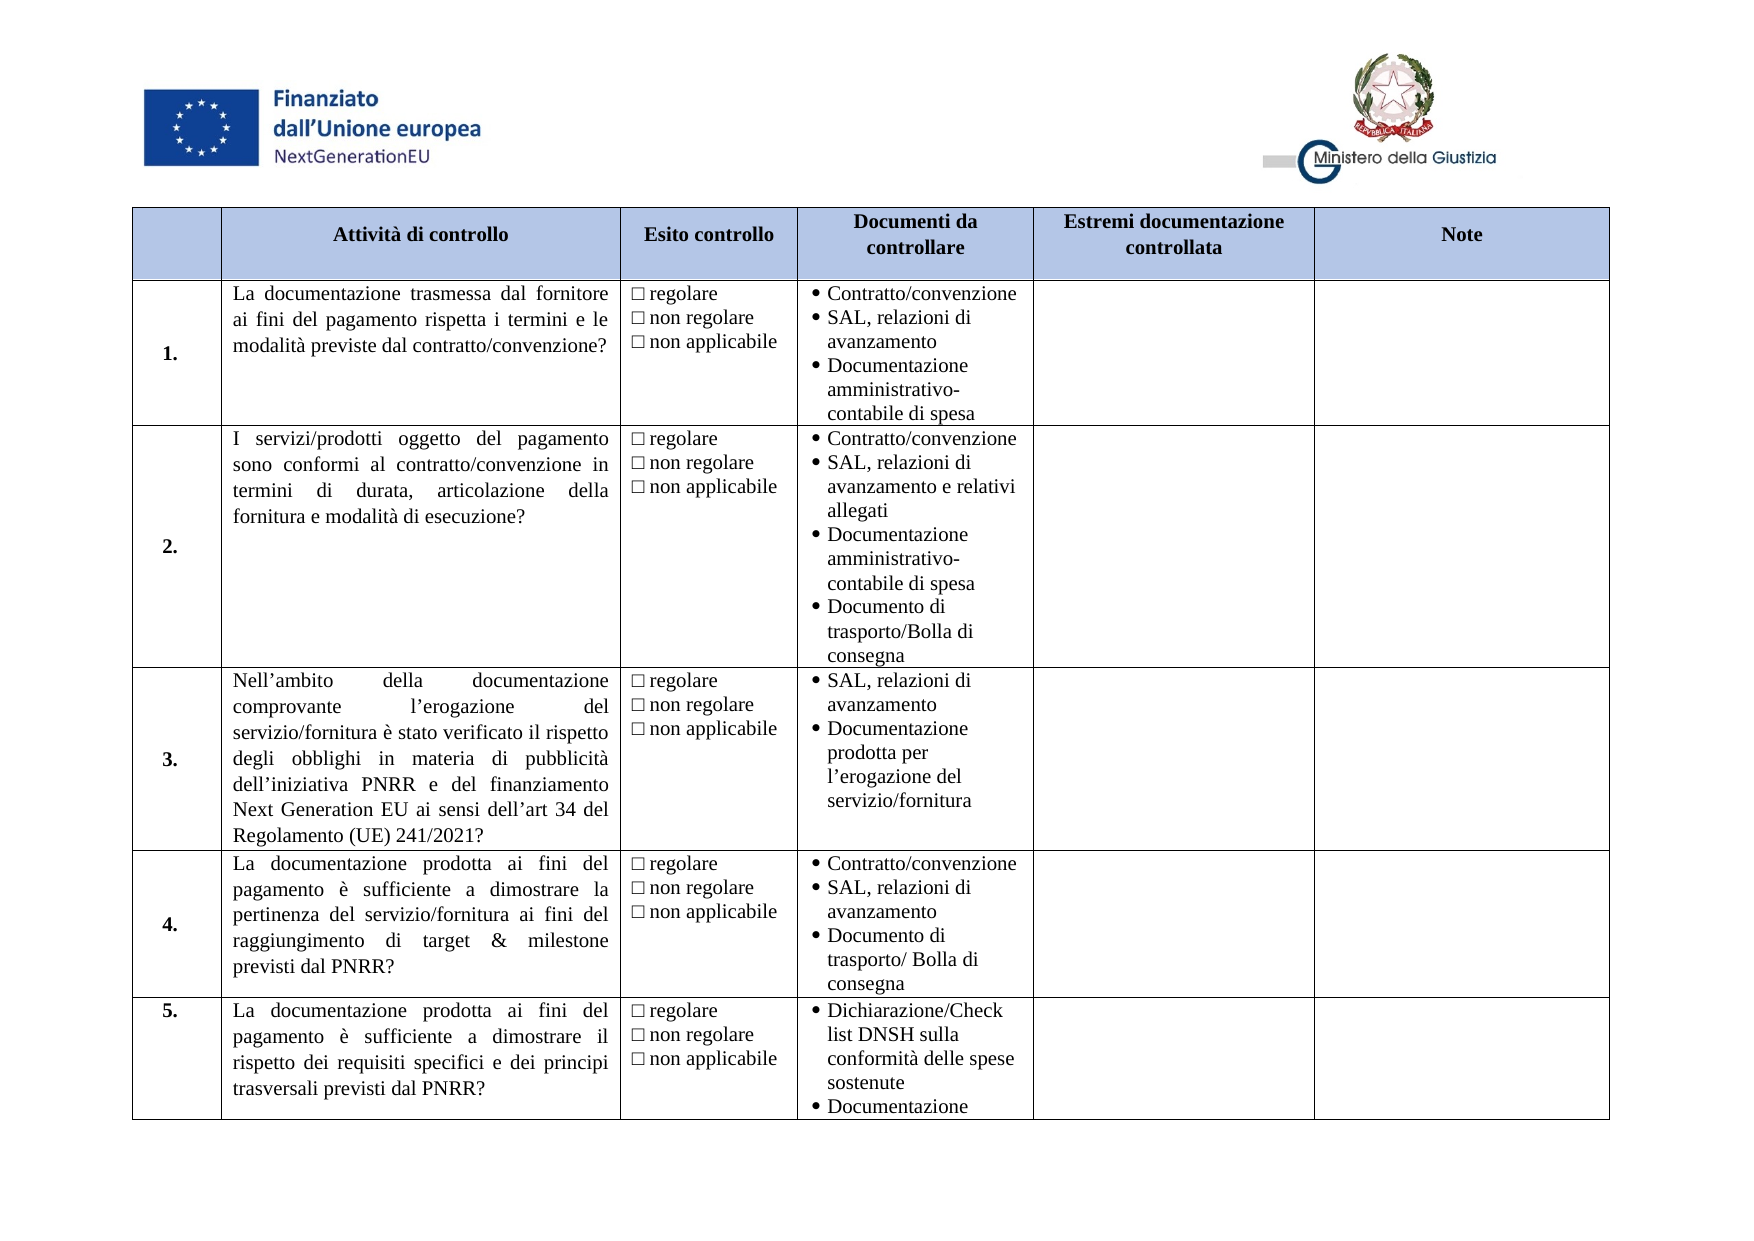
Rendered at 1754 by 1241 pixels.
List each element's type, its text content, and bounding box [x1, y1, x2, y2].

table_cell [133, 998, 221, 1119]
table_cell □ regolare □ non regolare □ non applicabile [621, 281, 797, 425]
table_cell □ regolare □ non regolare □ non applicabile [621, 851, 797, 997]
table_cell [1315, 426, 1609, 667]
table_cell □ regolare □ non regolare □ non applicabile [621, 998, 797, 1119]
table_cell [1034, 426, 1314, 667]
table_header Documenti da controllare [798, 208, 1033, 279]
table_cell Contratto/convenzione SAL, relazioni di avanzamento Documento di trasporto/ Bolla di consegna [798, 851, 1033, 997]
table_cell Nell’ambito della documentazione comprovante l’erogazione del servizio/fornitura è stato verificato il rispetto degli obblighi in materia di pubblicità dell’iniziativa PNRR e del finanziamento Next Generation EU ai sensi dell’art 34 del Regolamento (UE) 241/2021? [222, 668, 620, 849]
table_cell □ regolare □ non regolare □ non applicabile [621, 426, 797, 667]
table_cell Contratto/convenzione SAL, relazioni di avanzamento Documentazione amministrativo-contabile di spesa [798, 281, 1033, 425]
picture [1200, 41, 1605, 207]
table_cell [1034, 281, 1314, 425]
table_cell [133, 851, 221, 997]
table_header Esito controllo [621, 208, 797, 279]
table_cell SAL, relazioni di avanzamento Documentazione prodotta per l’erogazione del servizio/fornitura [798, 668, 1033, 849]
table_header Note [1315, 208, 1609, 279]
table_header [133, 208, 221, 279]
table_cell [1315, 668, 1609, 849]
table_cell [1034, 668, 1314, 849]
table_cell [1034, 998, 1314, 1119]
table_cell I servizi/prodotti oggetto del pagamento sono conformi al contratto/convenzione in termini di durata, articolazione della fornitura e modalità di esecuzione? [222, 426, 620, 667]
table_cell □ regolare □ non regolare □ non applicabile [621, 668, 797, 849]
table_cell La documentazione trasmessa dal fornitore ai fini del pagamento rispetta i termini e le modalità previste dal contratto/convenzione? [222, 281, 620, 425]
table_cell [1315, 998, 1609, 1119]
table_cell [1315, 851, 1609, 997]
picture [132, 80, 500, 176]
table_cell [1034, 851, 1314, 997]
table_header Estremi documentazione controllata [1034, 208, 1314, 279]
table_cell La documentazione prodotta ai fini del pagamento è sufficiente a dimostrare la pertinenza del servizio/fornitura ai fini del raggiungimento di target & milestone previsti dal PNRR? [222, 851, 620, 997]
table_cell [133, 426, 221, 667]
table_cell Contratto/convenzione SAL, relazioni di avanzamento e relativi allegati Documentazione amministrativo-contabile di spesa Documento di trasporto/Bolla di consegna [798, 426, 1033, 667]
table_cell [133, 668, 221, 849]
table_cell [133, 281, 221, 425]
table_cell [1315, 281, 1609, 425]
table_header Attività di controllo [222, 208, 620, 279]
